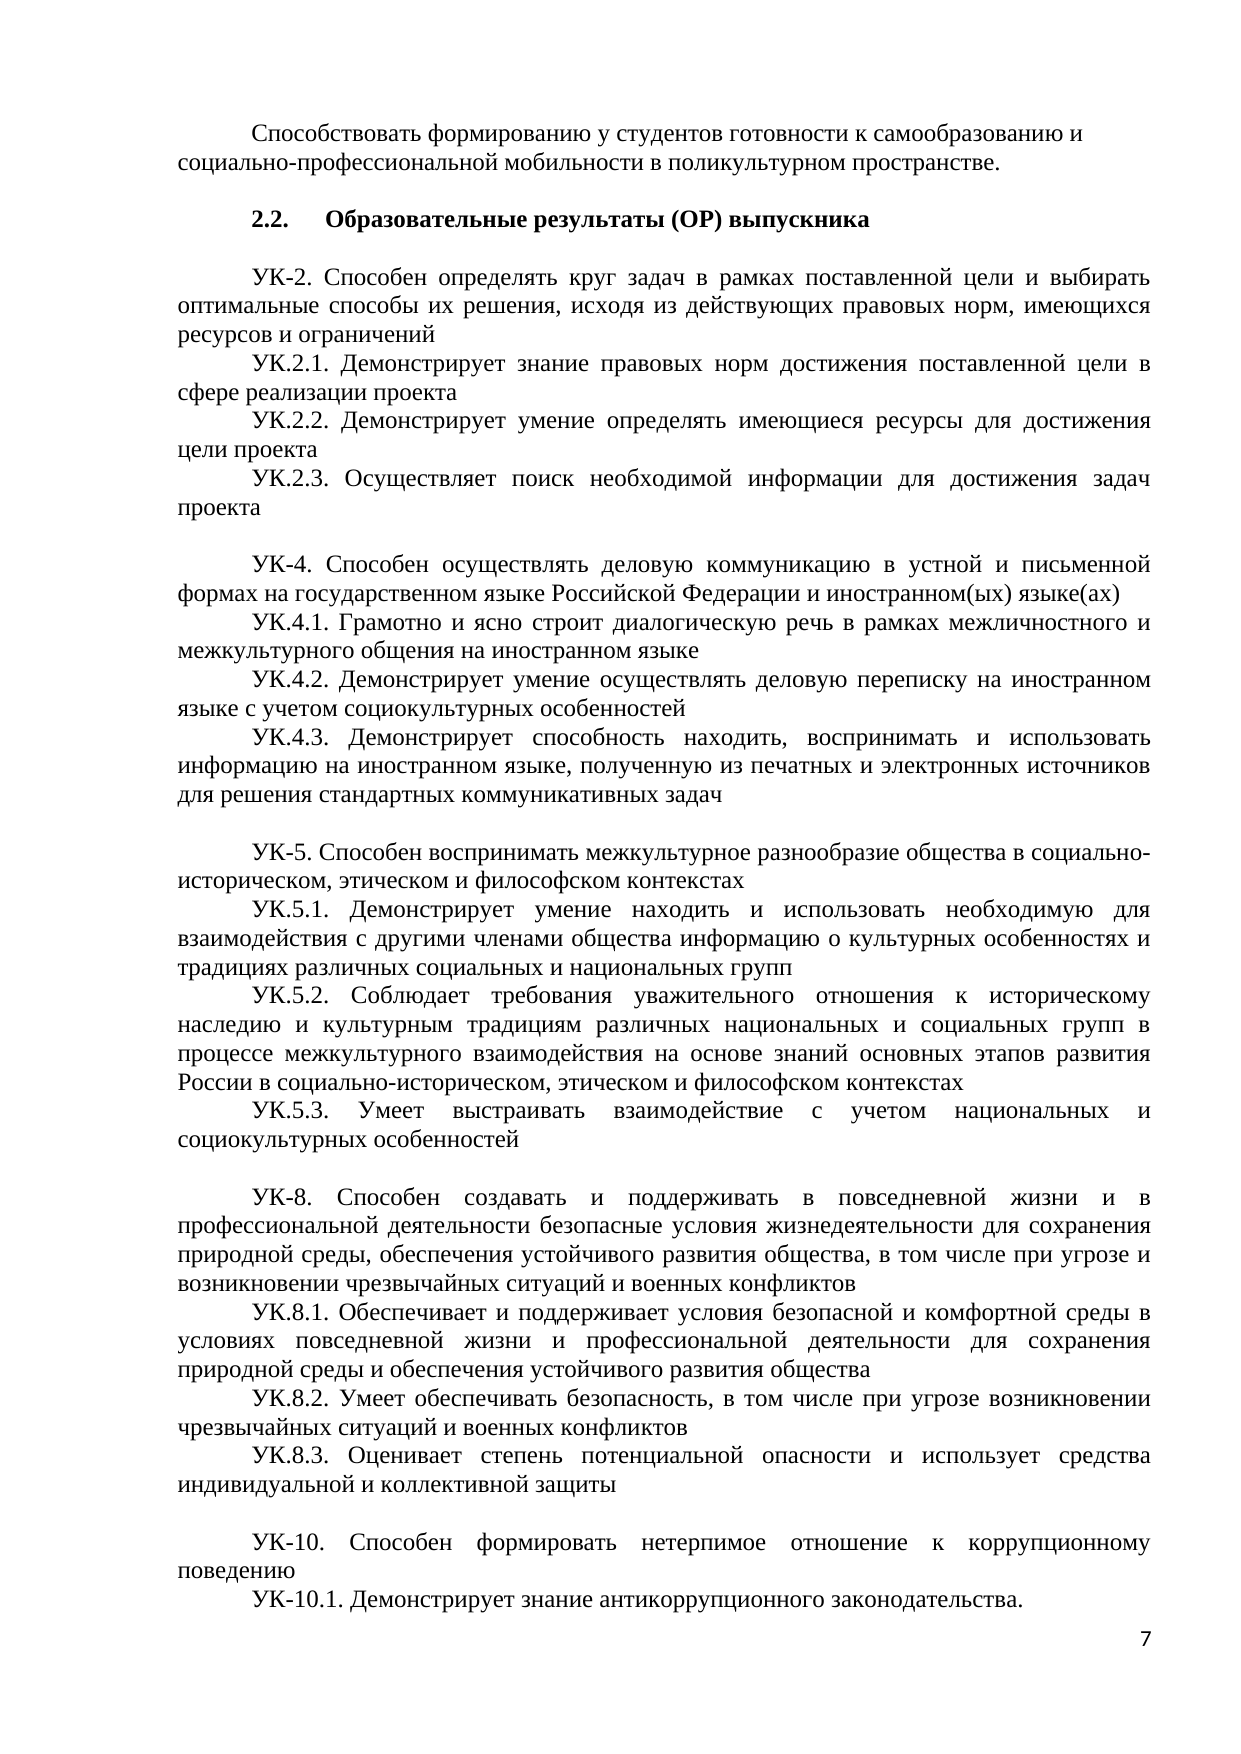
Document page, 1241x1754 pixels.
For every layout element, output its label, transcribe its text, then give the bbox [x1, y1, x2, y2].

list Образовательные результаты (ОР) выпускника [177, 204, 1152, 233]
text УК.5.1. Демонстрирует умение находить и использовать необходимую для взаимодействия с другими членами общества информацию о культурных особенностях и традициях различных социальных и национальных групп [177, 894, 1152, 981]
text УК.8.2. Умеет обеспечивать безопасность, в том числе при угрозе возникновении чрезвычайных ситуаций и военных конфликтов [177, 1383, 1152, 1441]
text УК.2.3. Осуществляет поиск необходимой информации для достижения задач проекта [177, 463, 1152, 521]
text УК.5.3. Умеет выстраивать взаимодействие с учетом национальных и социокультурных особенностей [177, 1096, 1152, 1153]
text УК.2.2. Демонстрирует умение определять имеющиеся ресурсы для достижения цели проекта [177, 406, 1152, 463]
text УК.2.1. Демонстрирует знание правовых норм достижения поставленной цели в сфере реализации проекта [177, 348, 1152, 406]
text УК-5. Способен воспринимать межкультурное разнообразие общества в социально-историческом, этическом и философском контекстах [177, 837, 1152, 894]
text УК.4.3. Демонстрирует способность находить, воспринимать и использовать информацию на иностранном языке, полученную из печатных и электронных источников для решения стандартных коммуникативных задач [177, 722, 1152, 808]
text УК.4.1. Грамотно и ясно строит диалогическую речь в рамках межличностного и межкультурного общения на иностранном языке [177, 607, 1152, 664]
text УК-10. Способен формировать нетерпимое отношение к коррупционному поведению [177, 1527, 1152, 1584]
text Способствовать формированию у студентов готовности к самообразованию и социально-профессиональной мобильности в поликультурном пространстве. [177, 118, 1152, 176]
text УК-2. Способен определять круг задач в рамках поставленной цели и выбирать оптимальные способы их решения, исходя из действующих правовых норм, имеющихся ресурсов и ограничений [177, 262, 1152, 348]
text УК-4. Способен осуществлять деловую коммуникацию в устной и письменной формах на государственном языке Российской Федерации и иностранном(ых) языке(ах) [177, 549, 1152, 607]
text УК.4.2. Демонстрирует умение осуществлять деловую переписку на иностранном языке с учетом социокультурных особенностей [177, 664, 1152, 722]
text УК.8.1. Обеспечивает и поддерживает условия безопасной и комфортной среды в условиях повседневной жизни и профессиональной деятельности для сохранения природной среды и обеспечения устойчивого развития общества [177, 1297, 1152, 1383]
text УК-8. Способен создавать и поддерживать в повседневной жизни и в профессиональной деятельности безопасные условия жизнедеятельности для сохранения природной среды, обеспечения устойчивого развития общества, в том числе при угрозе и возникновении чрезвычайных ситуаций и военных конфликтов [177, 1182, 1152, 1297]
text УК-10.1. Демонстрирует знание антикоррупционного законодательства. [177, 1584, 1152, 1613]
text УК.8.3. Оценивает степень потенциальной опасности и использует средства индивидуальной и коллективной защиты [177, 1441, 1152, 1498]
text УК.5.2. Соблюдает требования уважительного отношения к историческому наследию и культурным традициям различных национальных и социальных групп в процессе межкультурного взаимодействия на основе знаний основных этапов развития России в социально-историческом, этическом и философском контекстах [177, 981, 1152, 1096]
